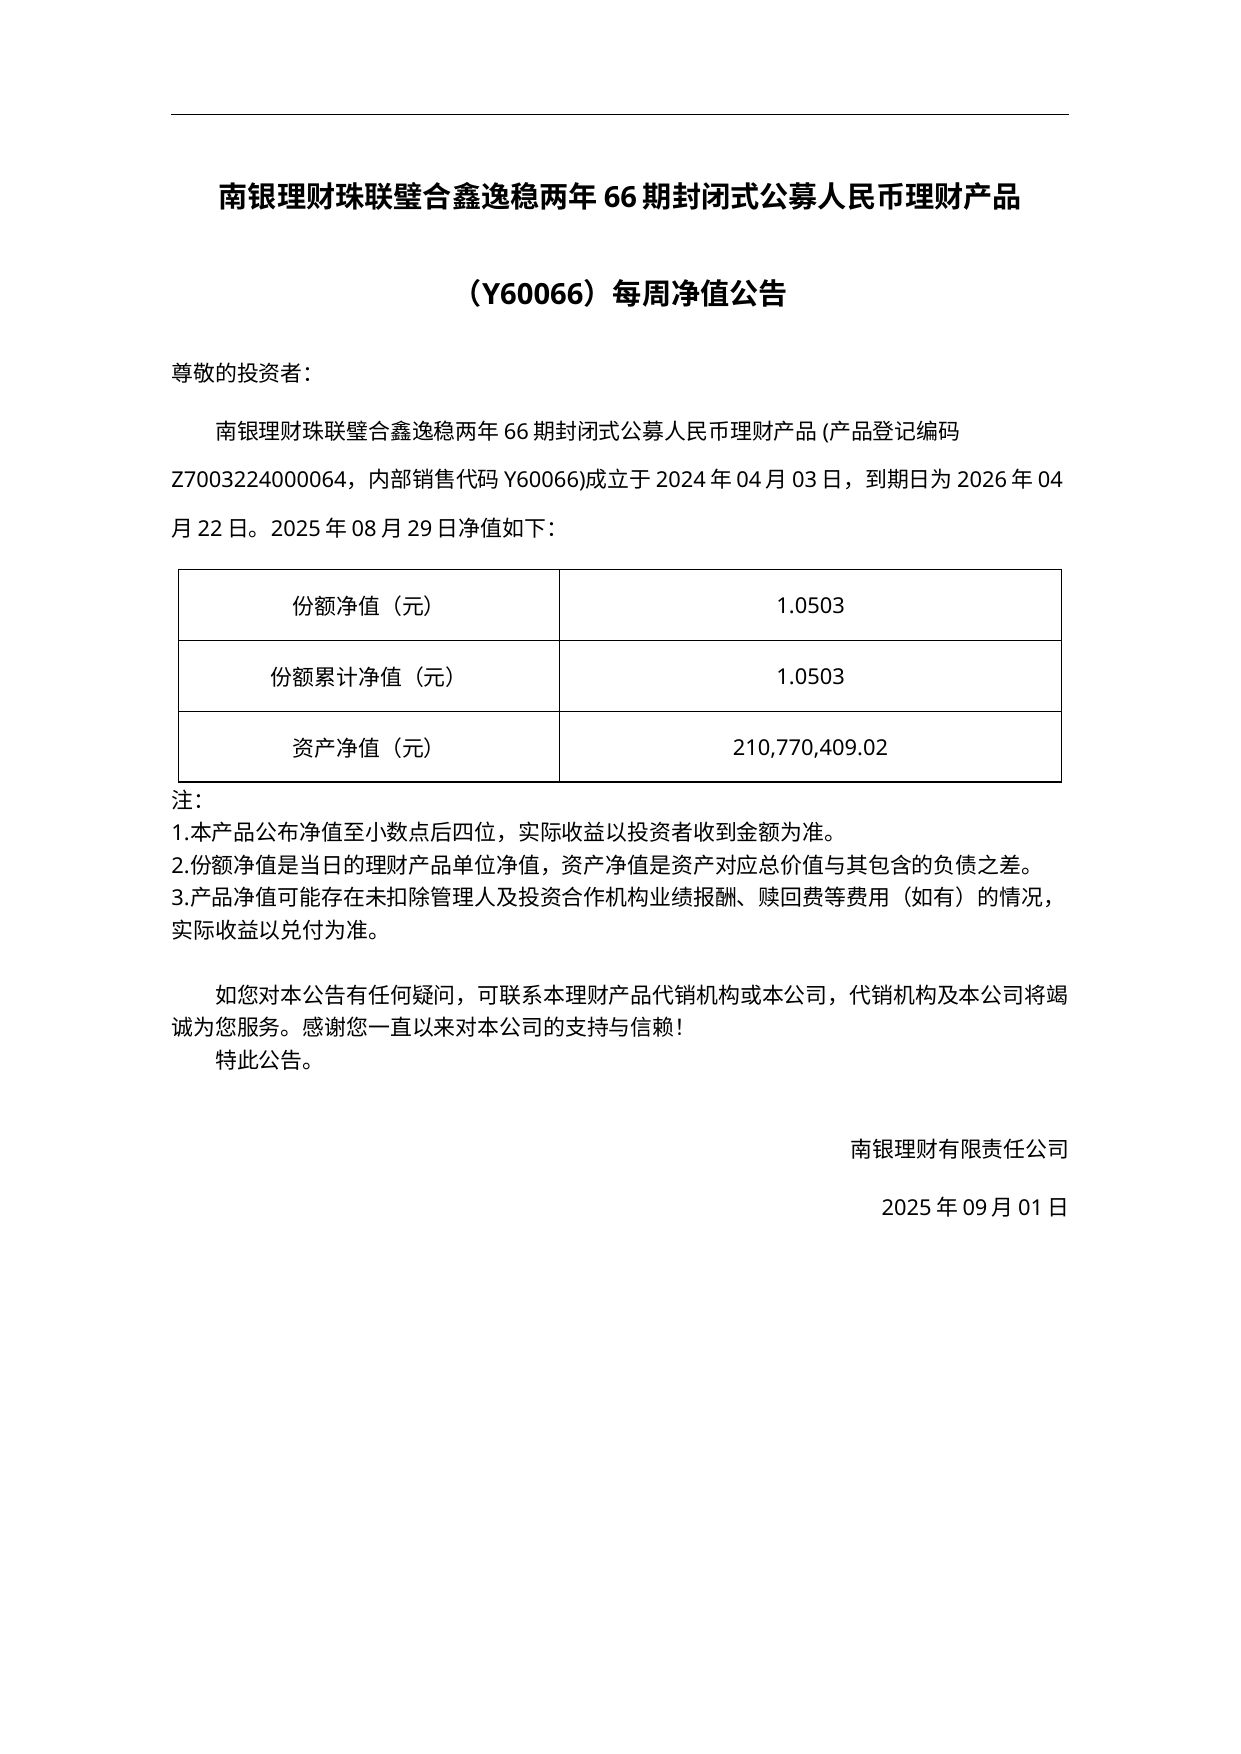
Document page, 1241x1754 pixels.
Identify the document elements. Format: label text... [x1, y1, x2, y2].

text 1.本产品公布净值至小数点后四位，实际收益以投资者收到金额为准。 [171, 815, 1069, 847]
text 南银理财有限责任公司 [171, 1132, 1069, 1164]
text 2025年09月01日 [171, 1190, 1069, 1222]
text 3.产品净值可能存在未扣除管理人及投资合作机构业绩报酬、赎回费等费用（如有）的情况，实际收益以兑付为准。 [171, 880, 1069, 945]
text 尊敬的投资者： [171, 355, 1069, 388]
table_cell 210,770,409.02 [560, 712, 1061, 781]
text 注： [171, 782, 1069, 815]
text 南银理财珠联璧合鑫逸稳两年66期封闭式公募人民币理财产品（Y60066）每周净值公告 [171, 162, 1069, 324]
table_cell 份额累计净值（元） [179, 641, 559, 711]
table_header 1.0503 [560, 570, 1061, 640]
text 如您对本公告有任何疑问，可联系本理财产品代销机构或本公司，代销机构及本公司将竭诚为您服务。感谢您一直以来对本公司的支持与信赖！ [171, 977, 1069, 1042]
text 2.份额净值是当日的理财产品单位净值，资产净值是资产对应总价值与其包含的负债之差。 [171, 847, 1069, 880]
text 南银理财珠联璧合鑫逸稳两年66期封闭式公募人民币理财产品 (产品登记编码Z7003224000064，内部销售代码Y60066)成立于2024年04月03日，到期日为2026年04月22日。2025年08月29日净值如下： [171, 413, 1069, 543]
table_cell 1.0503 [560, 641, 1061, 711]
table_header 份额净值（元） [179, 570, 559, 640]
table_cell 资产净值（元） [179, 712, 559, 781]
text 特此公告。 [171, 1042, 1069, 1075]
